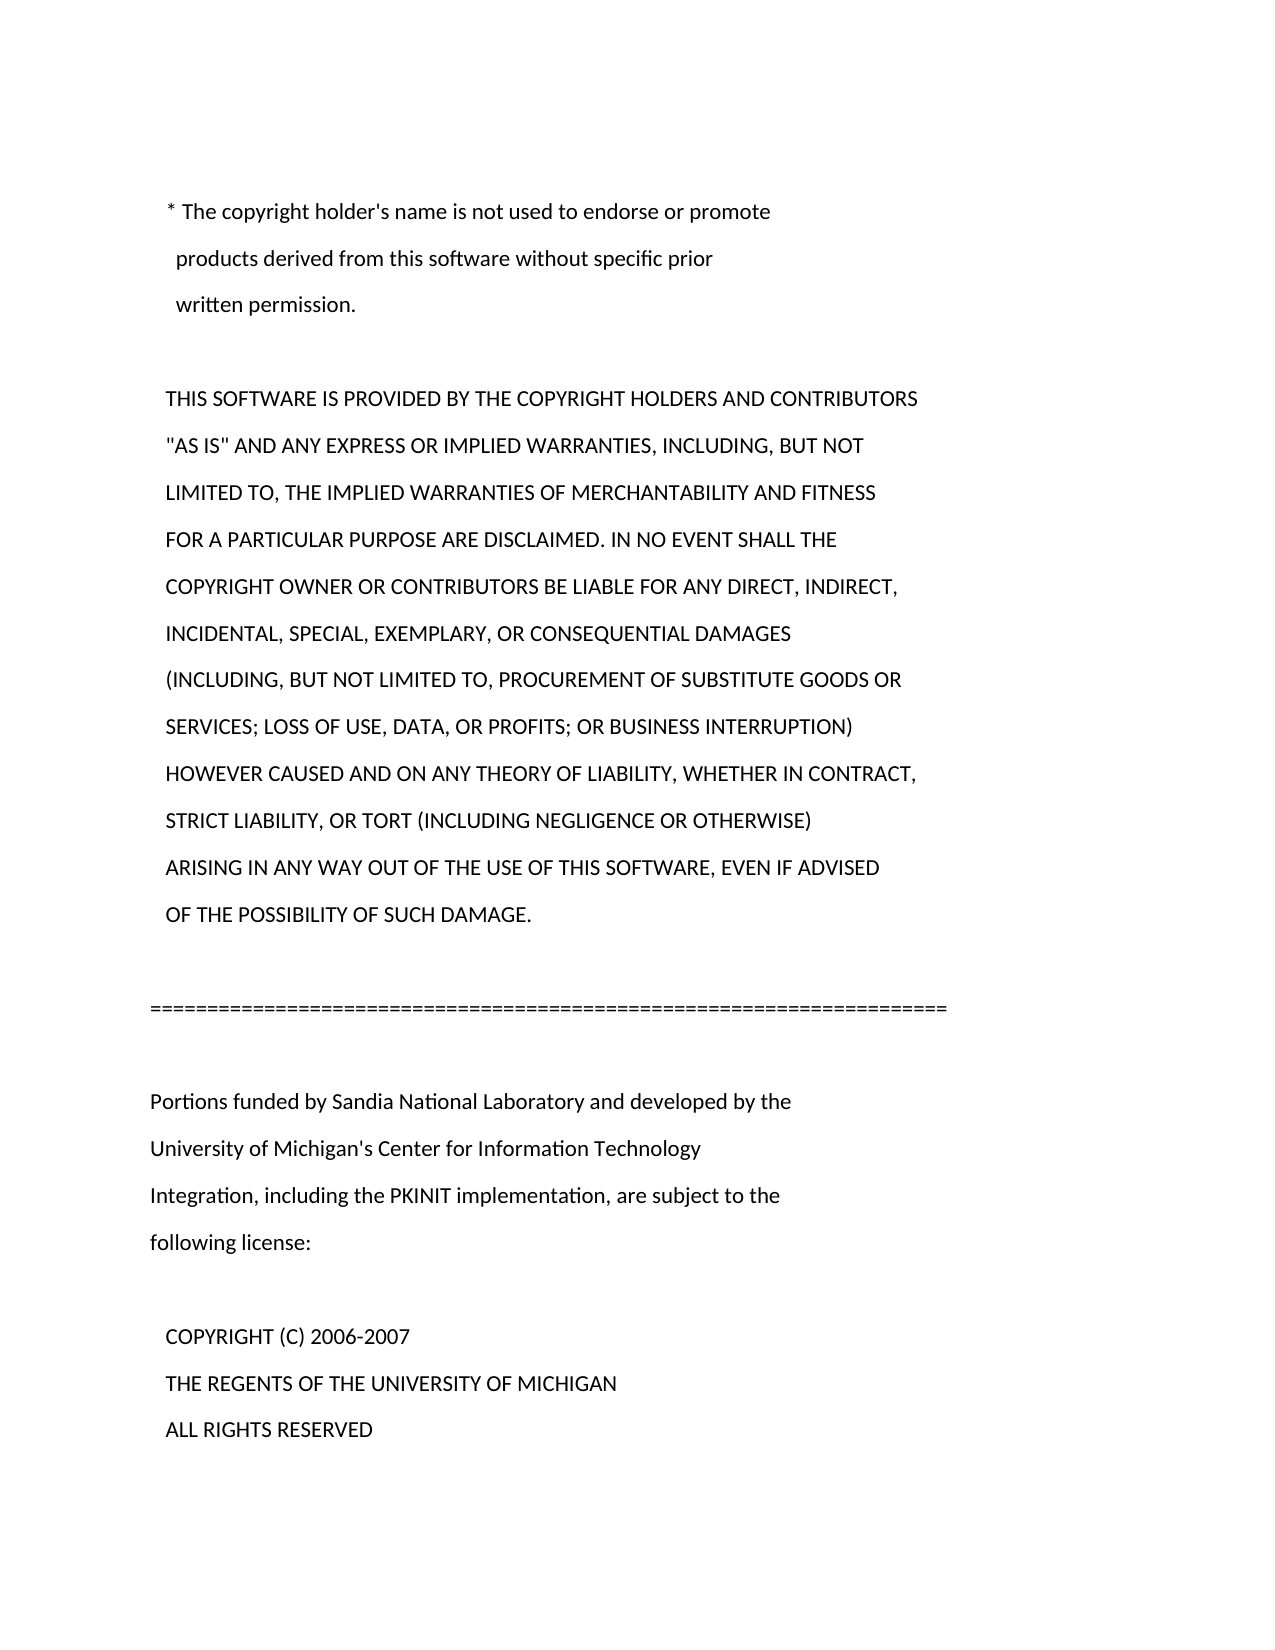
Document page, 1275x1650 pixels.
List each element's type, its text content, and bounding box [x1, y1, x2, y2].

text COPYRIGHT OWNER OR CONTRIBUTORS BE LIABLE FOR ANY DIRECT, INDIRECT, [150, 572, 1125, 600]
text * The copyright holder's name is not used to endorse or promote [150, 197, 1125, 225]
text Portions funded by Sandia National Laboratory and developed by the [150, 1087, 1125, 1116]
text LIMITED TO, THE IMPLIED WARRANTIES OF MERCHANTABILITY AND FITNESS [150, 478, 1125, 506]
text THIS SOFTWARE IS PROVIDED BY THE COPYRIGHT HOLDERS AND CONTRIBUTORS [150, 384, 1125, 412]
text written permission. [150, 291, 1125, 319]
text STRICT LIABILITY, OR TORT (INCLUDING NEGLIGENCE OR OTHERWISE) [150, 806, 1125, 834]
text OF THE POSSIBILITY OF SUCH DAMAGE. [150, 900, 1125, 928]
text COPYRIGHT (C) 2006-2007 [150, 1322, 1125, 1350]
text (INCLUDING, BUT NOT LIMITED TO, PROCUREMENT OF SUBSTITUTE GOODS OR [150, 666, 1125, 694]
text University of Michigan's Center for Information Technology [150, 1134, 1125, 1162]
text THE REGENTS OF THE UNIVERSITY OF MICHIGAN [150, 1369, 1125, 1397]
text ALL RIGHTS RESERVED [150, 1416, 1125, 1444]
text following license: [150, 1228, 1125, 1256]
text "AS IS" AND ANY EXPRESS OR IMPLIED WARRANTIES, INCLUDING, BUT NOT [150, 431, 1125, 459]
text INCIDENTAL, SPECIAL, EXEMPLARY, OR CONSEQUENTIAL DAMAGES [150, 619, 1125, 647]
text Integration, including the PKINIT implementation, are subject to the [150, 1181, 1125, 1209]
text HOWEVER CAUSED AND ON ANY THEORY OF LIABILITY, WHETHER IN CONTRACT, [150, 759, 1125, 787]
text FOR A PARTICULAR PURPOSE ARE DISCLAIMED. IN NO EVENT SHALL THE [150, 525, 1125, 553]
text ARISING IN ANY WAY OUT OF THE USE OF THIS SOFTWARE, EVEN IF ADVISED [150, 853, 1125, 881]
text products derived from this software without specific prior [150, 244, 1125, 272]
text ====================================================================== [150, 994, 1125, 1022]
text SERVICES; LOSS OF USE, DATA, OR PROFITS; OR BUSINESS INTERRUPTION) [150, 712, 1125, 741]
